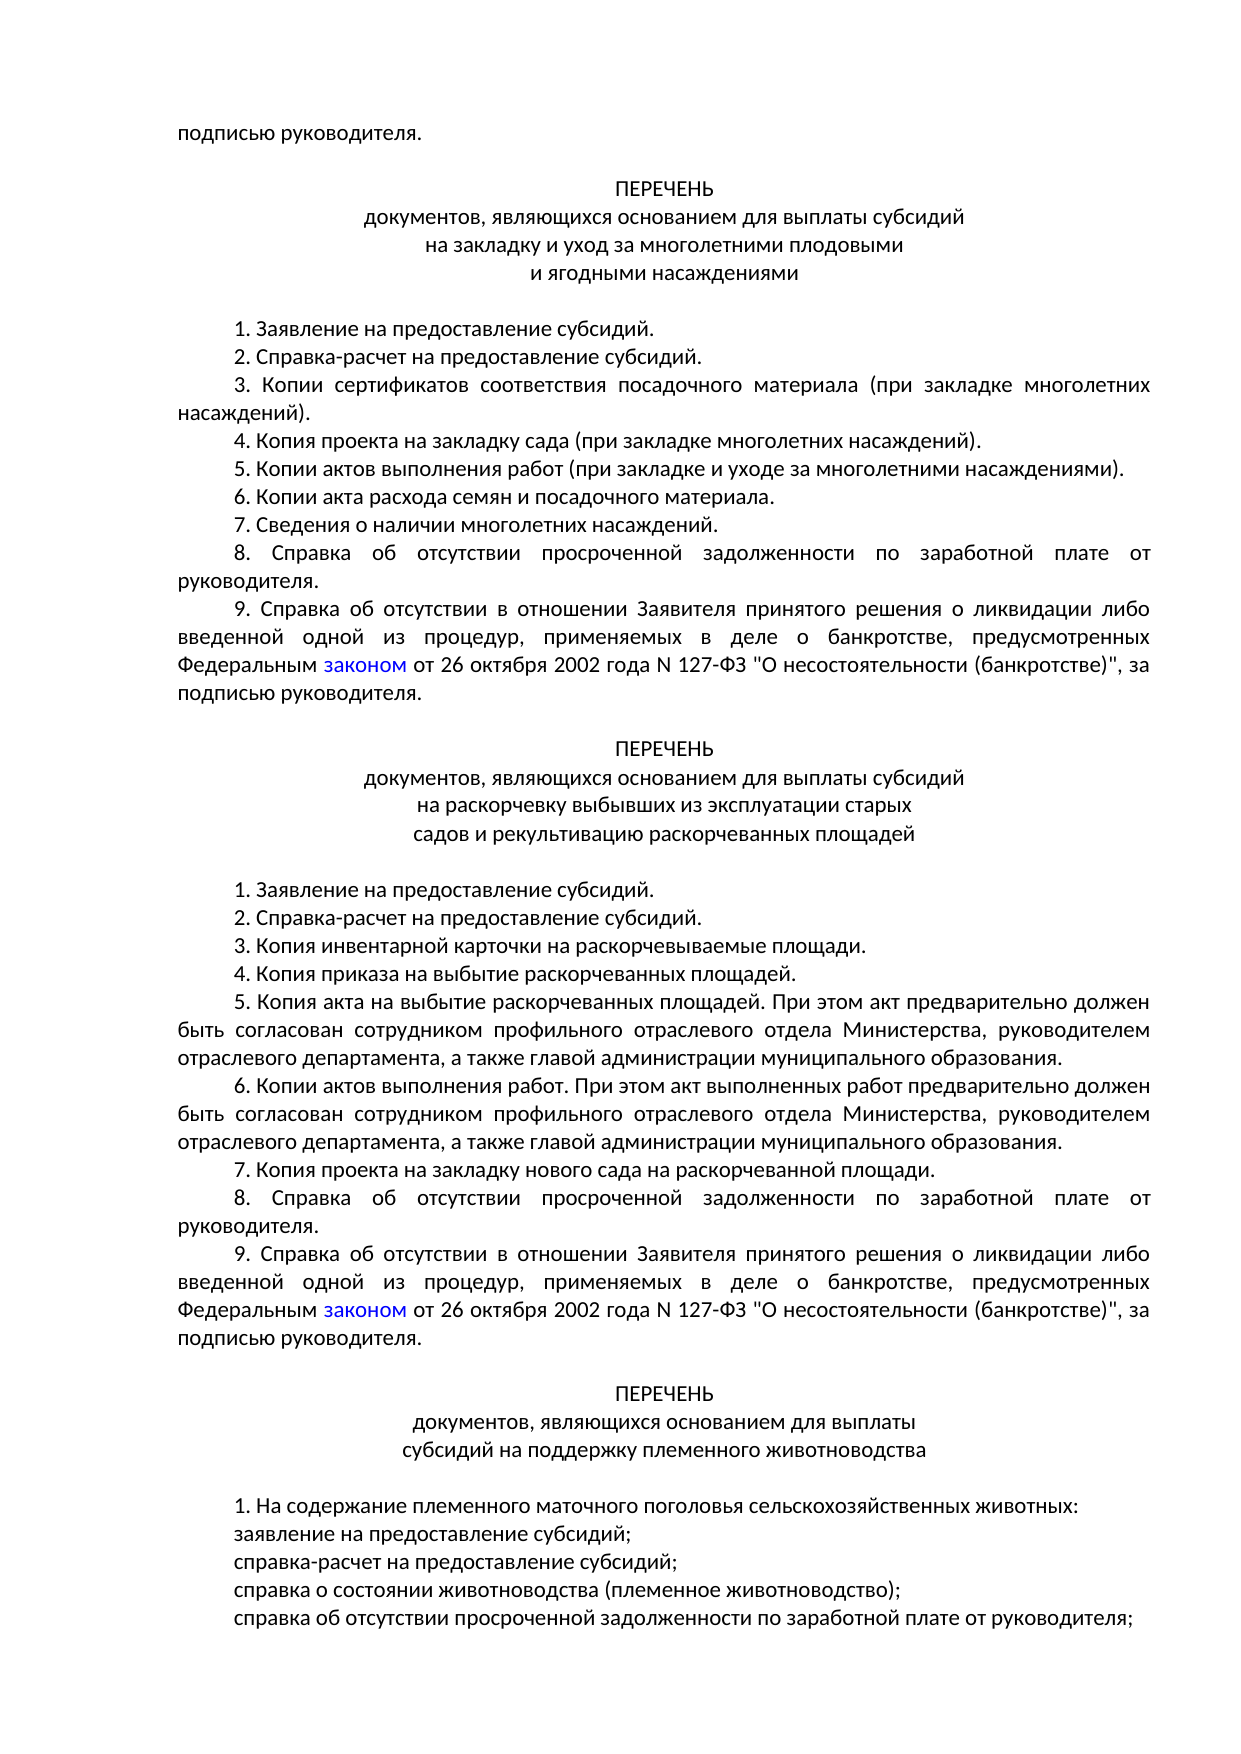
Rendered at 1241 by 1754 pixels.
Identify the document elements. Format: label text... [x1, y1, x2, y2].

text ПЕРЕЧЕНЬ [177, 174, 1152, 202]
text 6. Копии акта расхода семян и посадочного материала. [177, 482, 1152, 510]
text 2. Справка-расчет на предоставление субсидий. [177, 903, 1152, 931]
text 2. Справка-расчет на предоставление субсидий. [177, 342, 1152, 370]
text справка об отсутствии просроченной задолженности по заработной плате от руководителя; [177, 1603, 1152, 1631]
text и ягодными насаждениями [177, 258, 1152, 286]
text 9. Справка об отсутствии в отношении Заявителя принятого решения о ликвидации либо введенной одной из процедур, применяемых в деле о банкротстве, предусмотренных Федеральным законом от 26 октября 2002 года N 127-ФЗ "О несостоятельности (банкротстве)", за подписью руководителя. [177, 594, 1152, 707]
text справка о состоянии животноводства (племенное животноводство); [177, 1575, 1152, 1603]
text на закладку и уход за многолетними плодовыми [177, 230, 1152, 258]
text документов, являющихся основанием для выплаты субсидий [177, 763, 1152, 791]
text 8. Справка об отсутствии просроченной задолженности по заработной плате от руководителя. [177, 538, 1152, 594]
text ПЕРЕЧЕНЬ [177, 1379, 1152, 1407]
text 4. Копия приказа на выбытие раскорчеванных площадей. [177, 959, 1152, 987]
text 5. Копии актов выполнения работ (при закладке и уходе за многолетними насаждениями). [177, 454, 1152, 482]
text справка-расчет на предоставление субсидий; [177, 1547, 1152, 1575]
text ПЕРЕЧЕНЬ [177, 734, 1152, 763]
text 9. Справка об отсутствии в отношении Заявителя принятого решения о ликвидации либо введенной одной из процедур, применяемых в деле о банкротстве, предусмотренных Федеральным законом от 26 октября 2002 года N 127-ФЗ "О несостоятельности (банкротстве)", за подписью руководителя. [177, 1239, 1152, 1351]
text на раскорчевку выбывших из эксплуатации старых [177, 791, 1152, 819]
text 6. Копии актов выполнения работ. При этом акт выполненных работ предварительно должен быть согласован сотрудником профильного отраслевого отдела Министерства, руководителем отраслевого департамента, а также главой администрации муниципального образования. [177, 1071, 1152, 1155]
text 1. Заявление на предоставление субсидий. [177, 314, 1152, 342]
text 1. На содержание племенного маточного поголовья сельскохозяйственных животных: [177, 1491, 1152, 1519]
text 8. Справка об отсутствии просроченной задолженности по заработной плате от руководителя. [177, 1183, 1152, 1239]
text 5. Копия акта на выбытие раскорчеванных площадей. При этом акт предварительно должен быть согласован сотрудником профильного отраслевого отдела Министерства, руководителем отраслевого департамента, а также главой администрации муниципального образования. [177, 987, 1152, 1071]
text субсидий на поддержку племенного животноводства [177, 1435, 1152, 1463]
text 4. Копия проекта на закладку сада (при закладке многолетних насаждений). [177, 426, 1152, 454]
text 3. Копии сертификатов соответствия посадочного материала (при закладке многолетних насаждений). [177, 370, 1152, 426]
text 7. Копия проекта на закладку нового сада на раскорчеванной площади. [177, 1155, 1152, 1183]
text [177, 118, 1152, 146]
text 3. Копия инвентарной карточки на раскорчевываемые площади. [177, 931, 1152, 959]
text заявление на предоставление субсидий; [177, 1519, 1152, 1547]
text 1. Заявление на предоставление субсидий. [177, 875, 1152, 903]
text 7. Сведения о наличии многолетних насаждений. [177, 510, 1152, 538]
text документов, являющихся основанием для выплаты [177, 1407, 1152, 1435]
text документов, являющихся основанием для выплаты субсидий [177, 202, 1152, 230]
text садов и рекультивацию раскорчеванных площадей [177, 819, 1152, 847]
